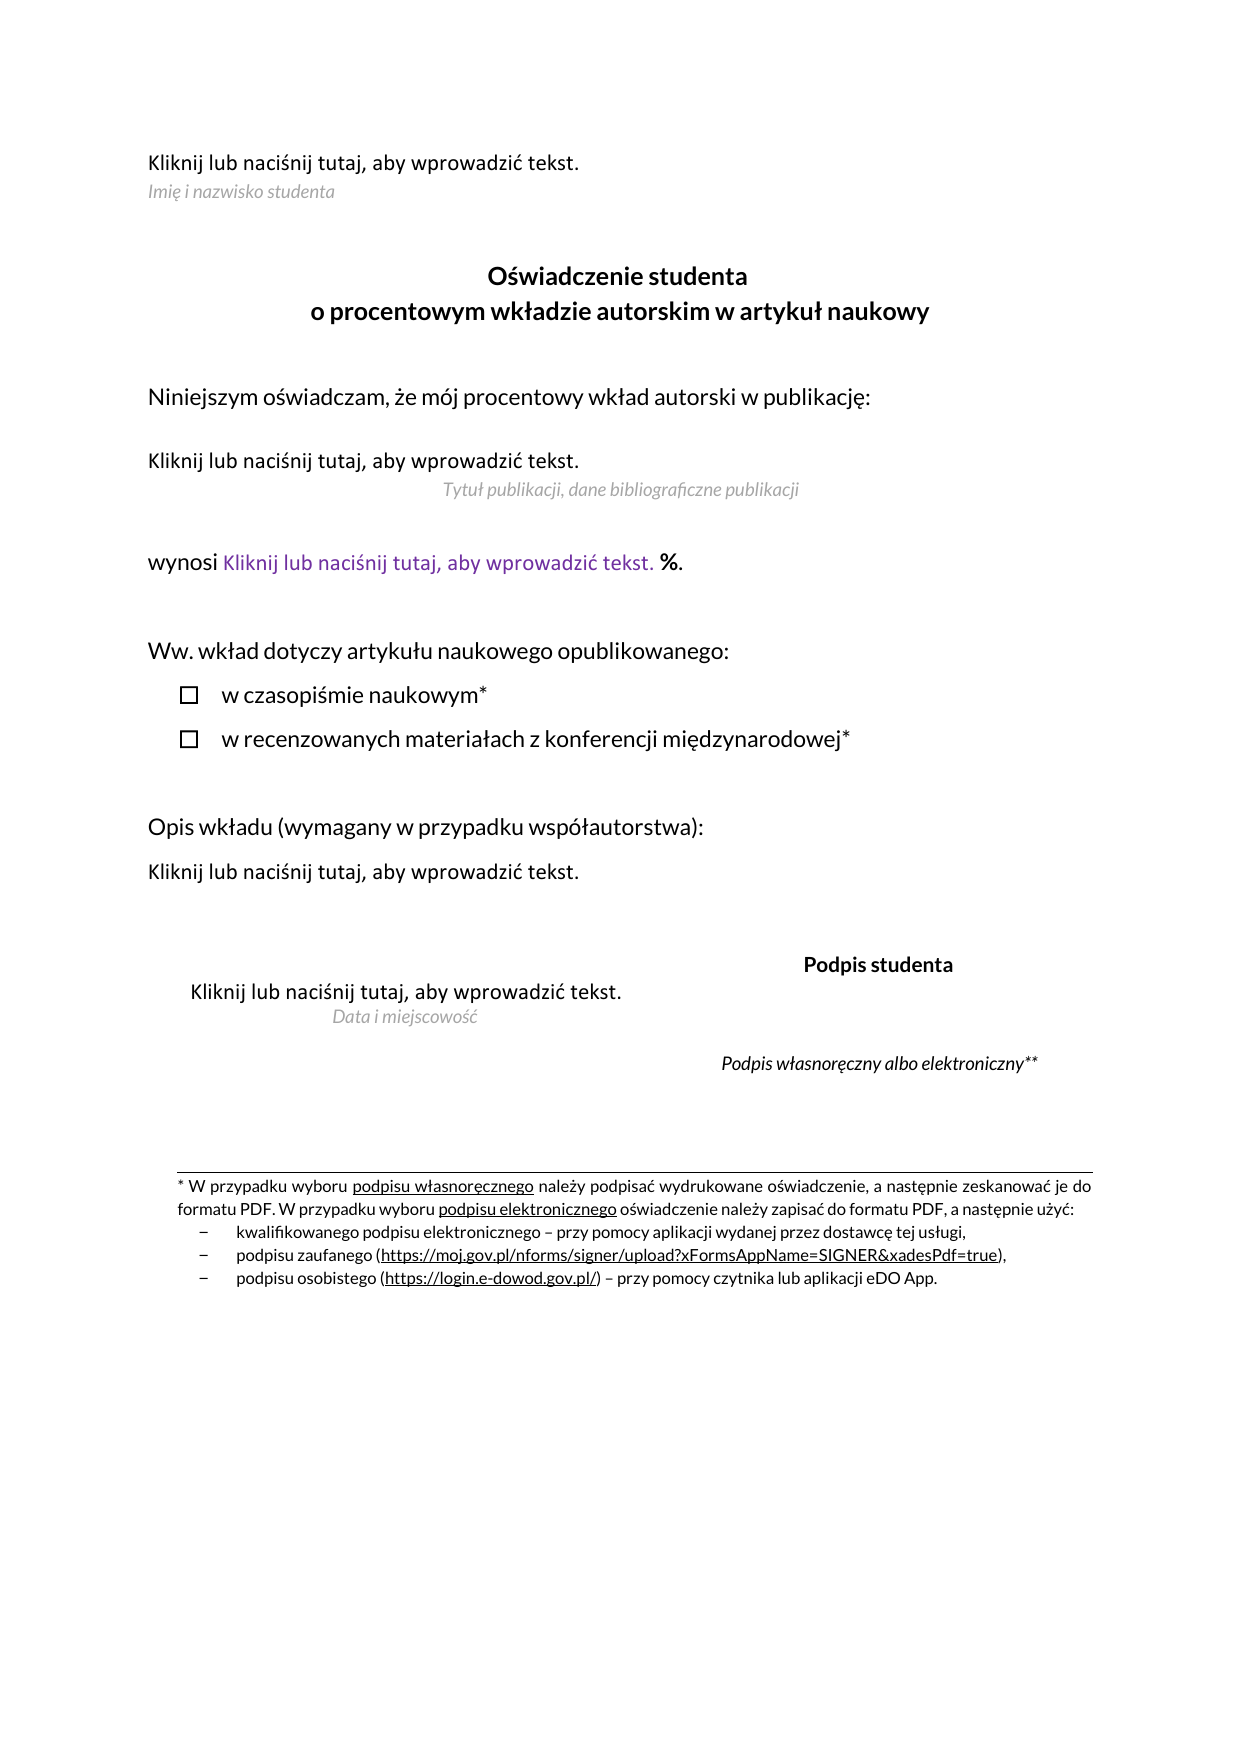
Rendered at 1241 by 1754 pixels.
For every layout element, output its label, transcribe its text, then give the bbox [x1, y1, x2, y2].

text Ww. wkład dotyczy artykułu naukowego opublikowanego: [148, 637, 1093, 664]
text w czasopiśmie naukowym* [177, 681, 1093, 708]
list podpisu zaufanego (https://moj.gov.pl/nforms/signer/upload?xFormsAppName=SIGNER&xadesPdf=true), [199, 1245, 1093, 1265]
text Tytuł publikacji, dane bibliograficzne publikacji [148, 478, 1093, 500]
text wynosi %. [148, 548, 1093, 576]
text Opis wkładu (wymagany w przypadku współautorstwa): [148, 813, 1093, 841]
text * W przypadku wyboru podpisu własnoręcznego należy podpisać wydrukowane oświadczenie, a następnie zeskanować je do formatu PDF. W przypadku wyboru podpisu elektronicznego oświadczenie należy zapisać do formatu PDF, a następnie użyć: [177, 1176, 1093, 1219]
list podpisu osobistego (https://login.e-dowod.gov.pl/) – przy pomocy czytnika lub aplikacji eDO App. [199, 1268, 1093, 1288]
text Imię i nazwisko studenta [148, 180, 650, 202]
text w recenzowanych materiałach z konferencji międzynarodowej* [177, 725, 1093, 752]
text Oświadczenie studenta o procentowym wkładzie autorskim w artykuł naukowy [148, 261, 1093, 358]
list kwalifikowanego podpisu elektronicznego – przy pomocy aplikacji wydanej przez dostawcę tej usługi, [199, 1222, 1093, 1242]
text Niniejszym oświadczam, że mój procentowy wkład autorski w publikację: [148, 383, 1093, 410]
table_header Podpis studenta Podpis własnoręczny albo elektroniczny** [635, 902, 1092, 1149]
table_header Data i miejscowość [148, 902, 635, 1149]
